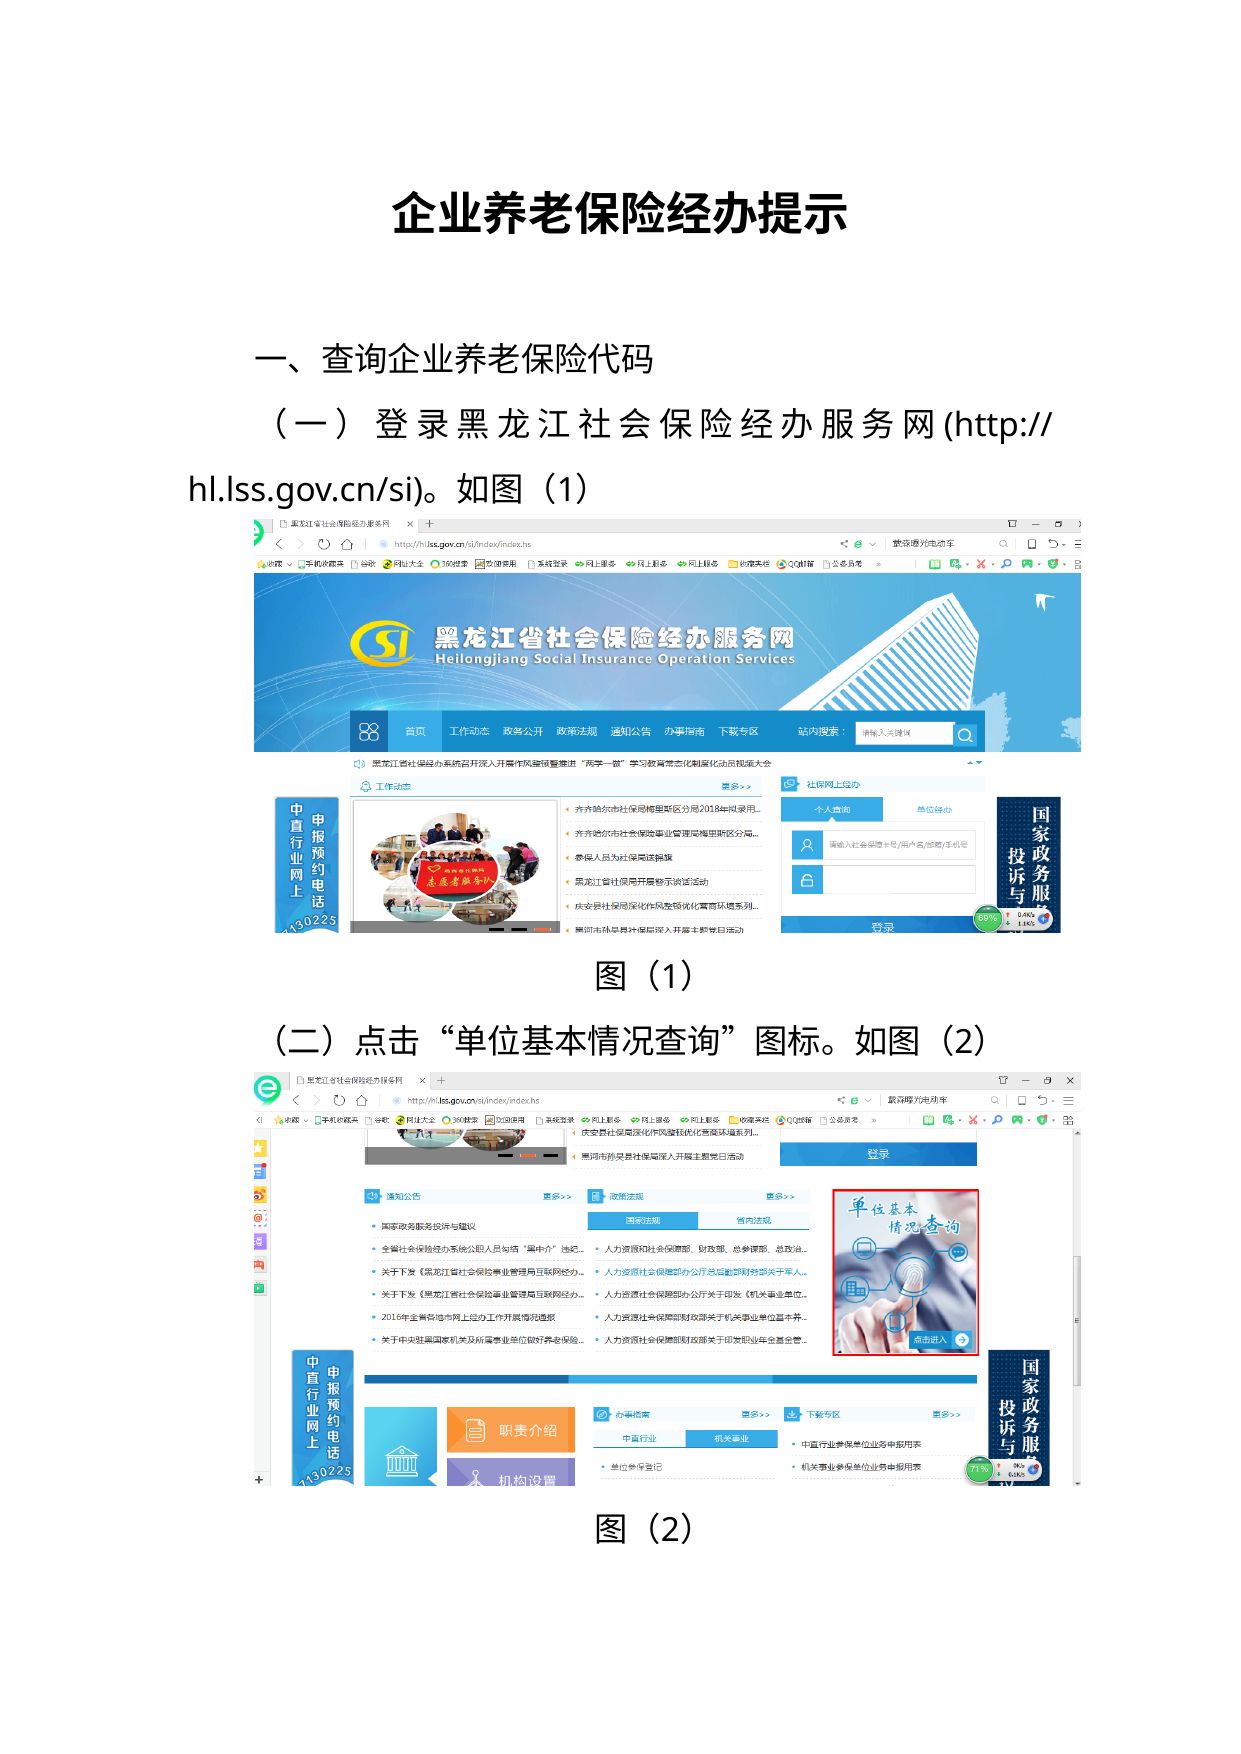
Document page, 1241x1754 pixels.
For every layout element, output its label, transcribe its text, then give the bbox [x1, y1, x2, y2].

picture [254, 519, 1081, 933]
list 图（2） [254, 1494, 1053, 1559]
list （二）点击“单位基本情况查询”图标。如图（2） [187, 1007, 1053, 1072]
picture [254, 1072, 1081, 1486]
text 企业养老保险经办提示 [187, 162, 1053, 259]
list 一、查询企业养老保险代码 [187, 324, 1053, 389]
list 图（1） [187, 942, 1053, 1007]
list （一）登录黑龙江社会保险经办服务网(http://hl.lss.gov.cn/si)。如图（1） [187, 389, 1053, 519]
